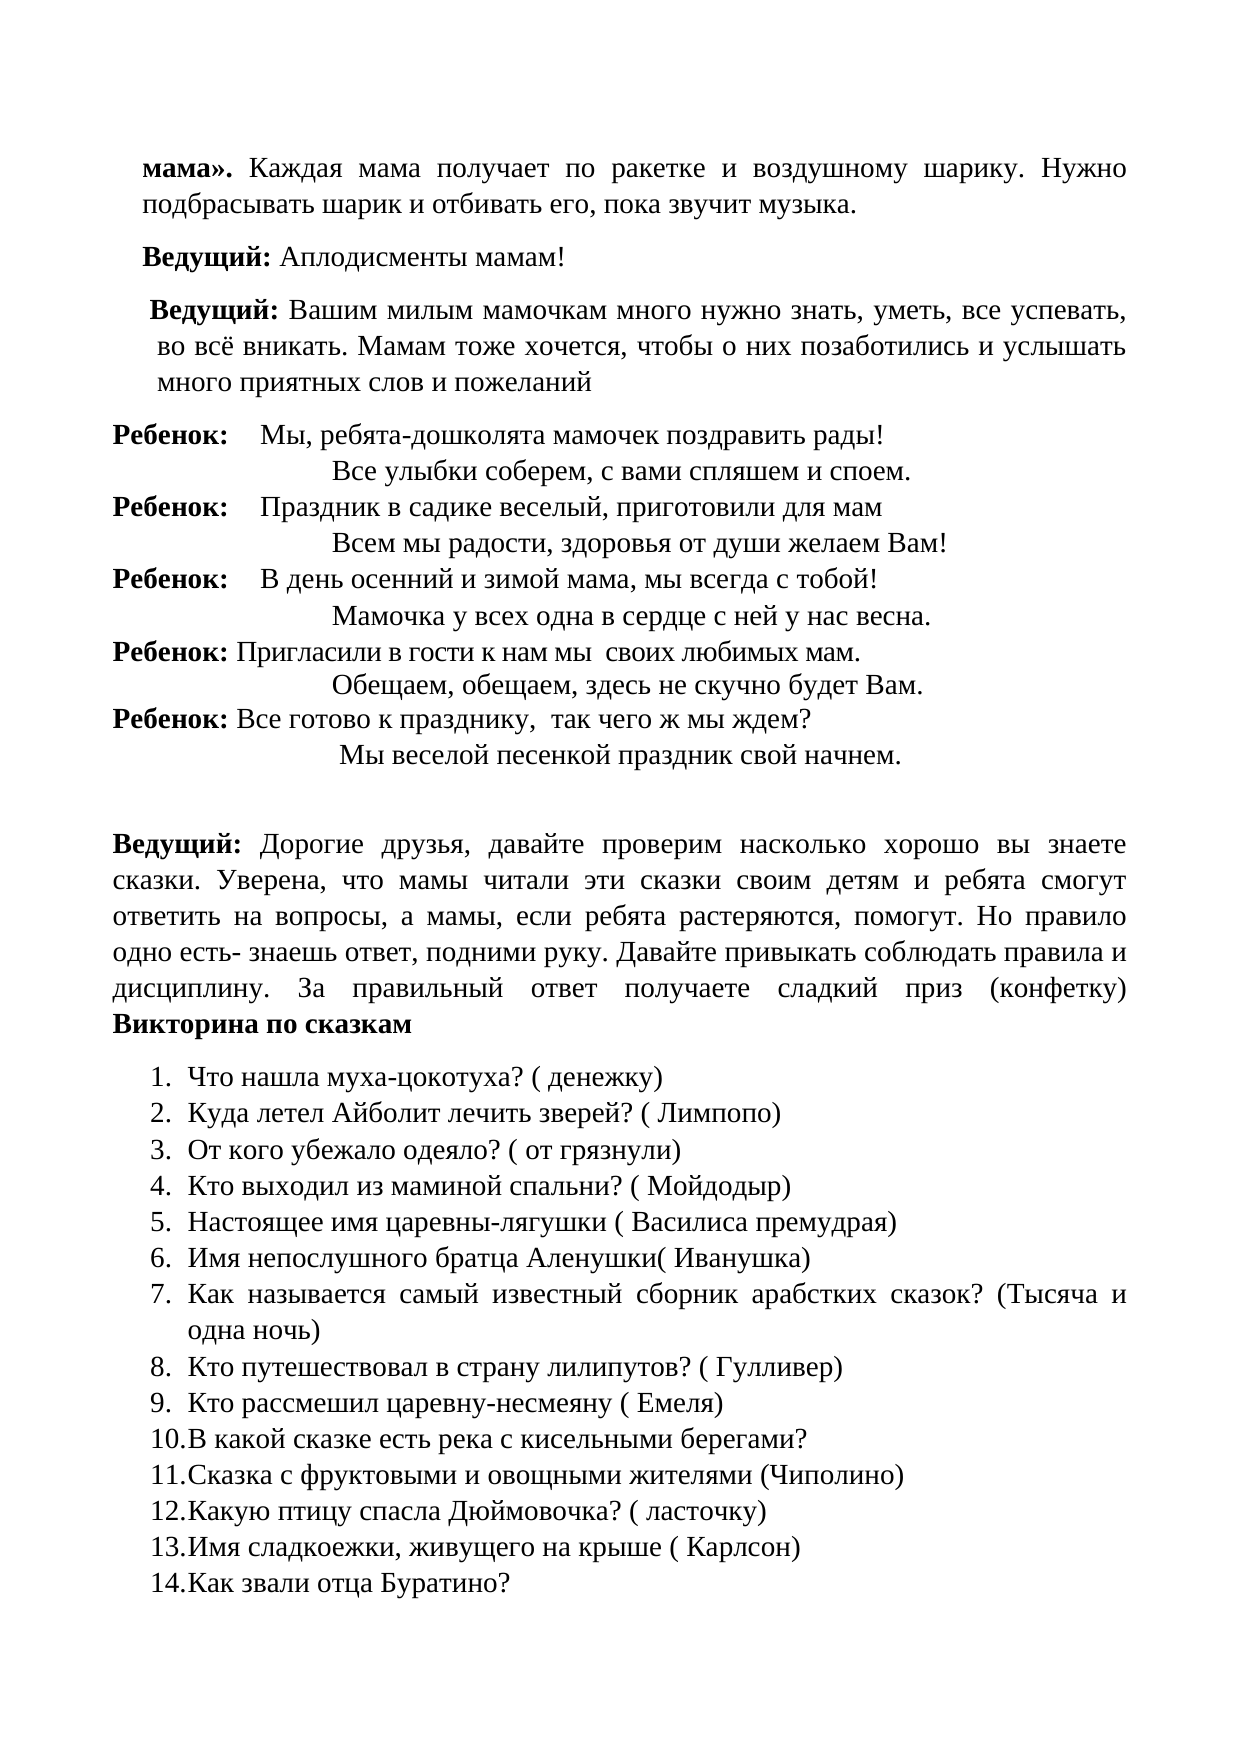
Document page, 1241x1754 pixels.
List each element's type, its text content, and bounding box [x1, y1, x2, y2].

list Настоящее имя царевны-лягушки ( Василиса премудрая) [150, 1204, 1128, 1238]
list Кто путешествовал в страну лилипутов? ( Гулливер) [150, 1349, 1128, 1382]
text Ребенок: В день осенний и зимой мама, мы всегда с тобой! [112, 561, 1128, 595]
text Ребенок: Праздник в садике веселый, приготовили для мам [112, 489, 1128, 523]
text Ведущий: Вашим милым мамочкам много нужно знать, уметь, все успевать, во всё вникать. Мамам тоже хочется, чтобы о них позаботились и услышать много приятных слов и пожеланий [112, 292, 1128, 398]
text Мы веселой песенкой праздник свой начнем. [142, 737, 1128, 771]
text Ведущий: Дорогие друзья, давайте проверим насколько хорошо вы знаете сказки. Уверена, что мамы читали эти сказки своим детям и ребята смогут ответить на вопросы, а мамы, если ребята растеряются, помогут. Но правило одно есть- знаешь ответ, подними руку. Давайте привыкать соблюдать правила и дисциплину. За правильный ответ получаете сладкий приз (конфетку) Викторина по сказкам [112, 826, 1128, 1040]
text Ребенок: Все готово к празднику, так чего ж мы ждем? [112, 701, 1128, 734]
list Имя сладкоежки, живущего на крыше ( Карлсон) [150, 1529, 1128, 1563]
list Какую птицу спасла Дюймовочка? ( ласточку) [150, 1493, 1128, 1527]
list Имя непослушного братца Аленушки( Иванушка) [150, 1240, 1128, 1274]
text Всем мы радости, здоровья от души желаем Вам! [142, 525, 1128, 559]
list Как называется самый известный сборник арабстких сказок? (Тысяча и одна ночь) [150, 1276, 1128, 1346]
text Ведущий: Аплодисменты мамам! [142, 239, 1128, 272]
list Кто рассмешил царевну-несмеяну ( Емеля) [150, 1385, 1128, 1418]
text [142, 150, 1128, 220]
list Что нашла муха-цокотуха? ( денежку) [150, 1059, 1128, 1093]
list От кого убежало одеяло? ( от грязнули) [150, 1132, 1128, 1165]
list В какой сказке есть река с кисельными берегами? [150, 1421, 1128, 1454]
text Обещаем, обещаем, здесь не скучно будет Вам. [142, 667, 1128, 701]
text Мамочка у всех одна в сердце с ней у нас весна. [142, 598, 1128, 631]
list Сказка с фруктовыми и овощными жителями (Чиполино) [150, 1457, 1128, 1491]
text Ребенок: Мы, ребята-дошколята мамочек поздравить рады! [112, 417, 1128, 450]
list Кто выходил из маминой спальни? ( Мойдодыр) [150, 1168, 1128, 1201]
list Куда летел Айболит лечить зверей? ( Лимпопо) [150, 1096, 1128, 1129]
text Ребенок: Пригласили в гости к нам мы своих любимых мам. [112, 634, 1128, 667]
text Все улыбки соберем, с вами спляшем и споем. [142, 453, 1128, 487]
list Как звали отца Буратино? [150, 1566, 1128, 1599]
